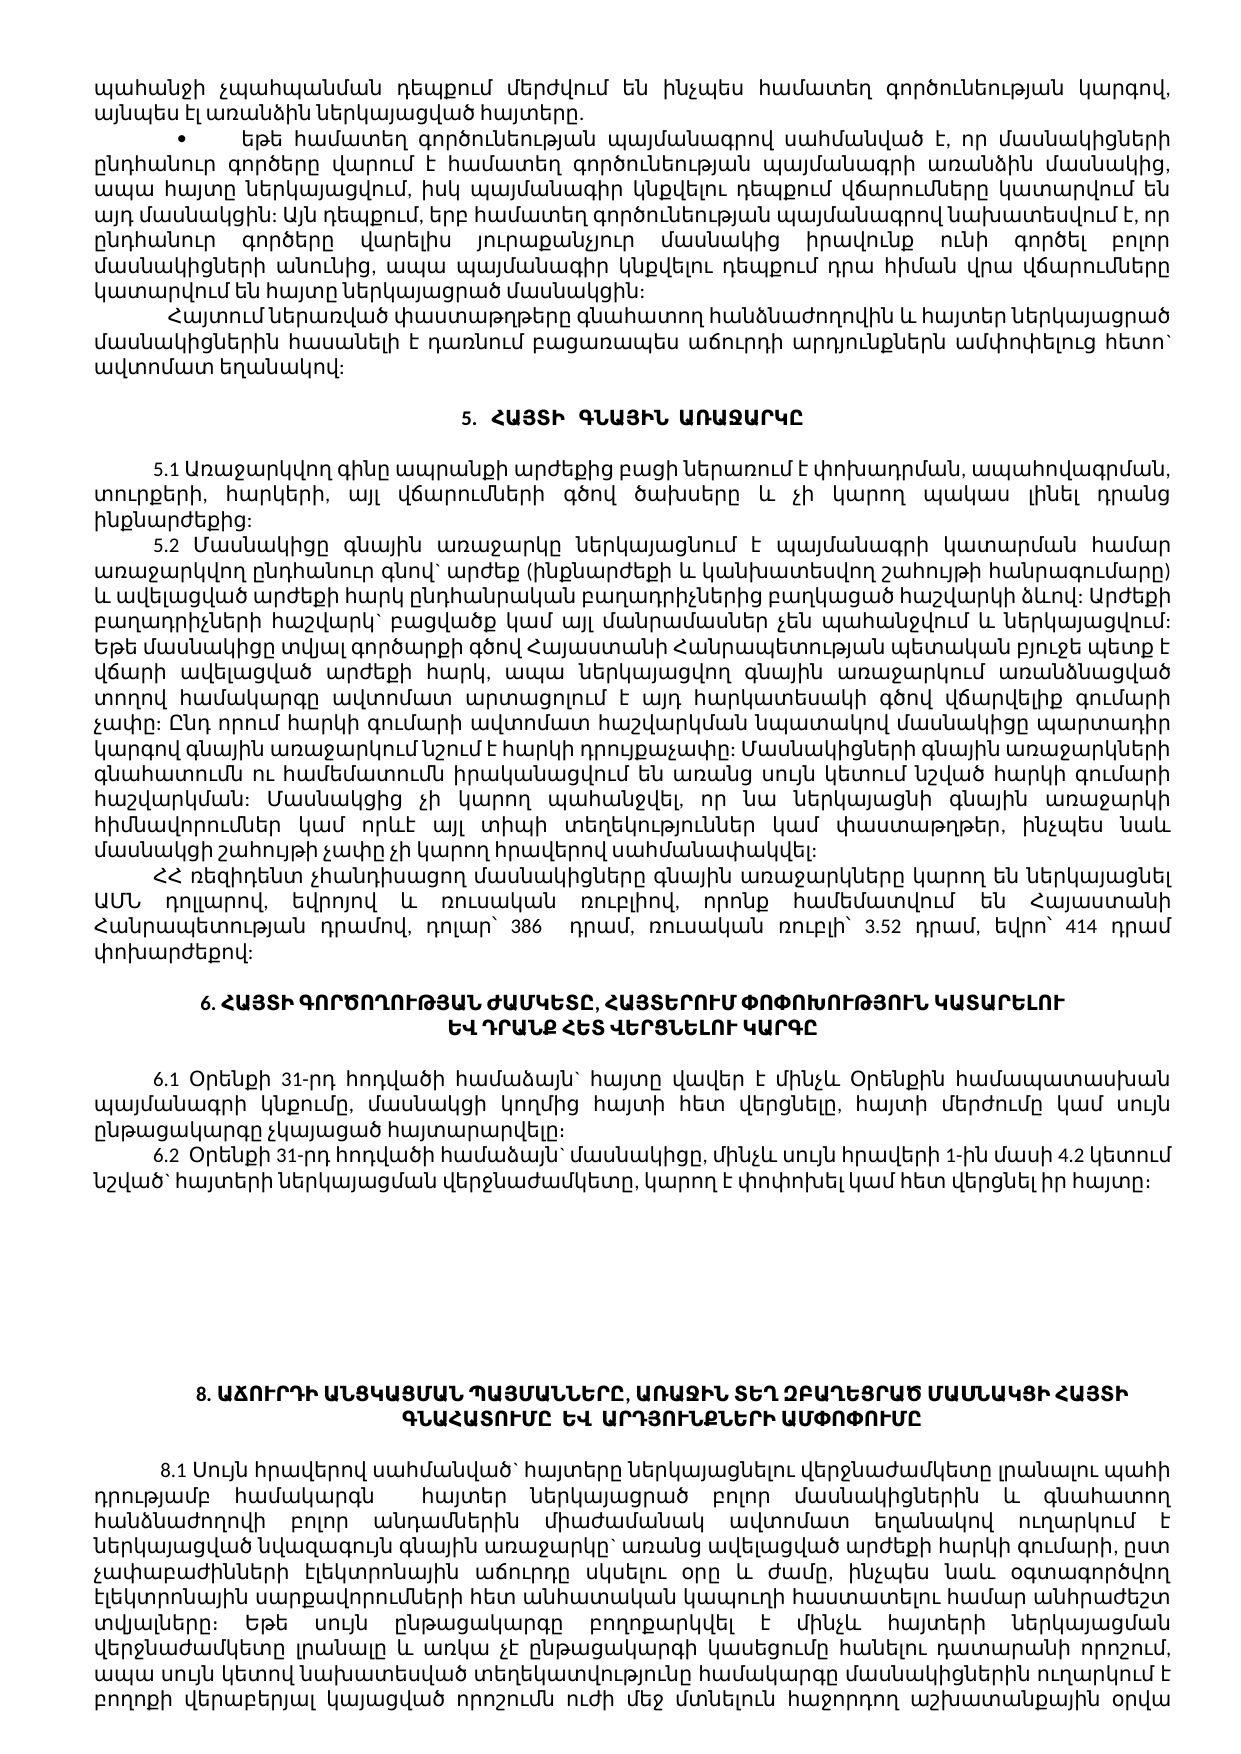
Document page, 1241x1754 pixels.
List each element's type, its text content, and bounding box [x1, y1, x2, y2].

text 6. ՀԱՅՏԻ ԳՈՐԾՈՂՈՒԹՅԱՆ ԺԱՄԿԵՏԸ, ՀԱՅՏԵՐՈՒՄ ՓՈՓՈԽՈՒԹՅՈՒՆ ԿԱՏԱՐԵԼՈՒ [94, 990, 1171, 1015]
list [94, 75, 1171, 126]
text ԵՎ ԴՐԱՆՔ ՀԵՏ ՎԵՐՑՆԵԼՈՒ ԿԱՐԳԸ [94, 1015, 1171, 1041]
text 6.1 Օրենքի 31-րդ հոդվածի համաձայն` հայտը վավեր է մինչև Օրենքին համապատասխան պայմանագրի կնքումը, մասնակցի կողմից հայտի հետ վերցնելը, հայտի մերժումը կամ սույն ընթացակարգը չկայացած հայտարարվելը։ [94, 1066, 1171, 1142]
text ԳՆԱՀԱՏՈՒՄԸ ԵՎ ԱՐԴՅՈՒՆՔՆԵՐԻ ԱՄՓՈՓՈՒՄԸ [94, 1407, 1171, 1432]
list եթե համատեղ գործունեության պայմանագրով սահմանված է, որ մասնակիցների ընդհանուր գործերը վարում է համատեղ գործունեության պայմանագրի առանձին մասնակից, ապա հայտը ներկայացվում, իսկ պայմանագիր կնքվելու դեպքում վճարումները կատարվում են այդ մասնակցին: Այն դեպքում, երբ համատեղ գործունեության պայմանագրով նախատեսվում է, որ ընդհանուր գործերը վարելիս յուրաքանչյուր մասնակից իրավունք ունի գործել բոլոր մասնակիցների անունից, ապա պայմանագիր կնքվելու դեպքում դրա հիման վրա վճարումները կատարվում են հայտը ներկայացրած մասնակցին: [94, 126, 1171, 304]
text ՀՀ ռեզիդենտ չհանդիսացող մասնակիցները գնային առաջարկները կարող են ներկայացնել ԱՄՆ դոլլարով, եվրոյով և ռուսական ռուբլիով, որոնք համեմատվում են Հայաստանի Հանրապետության դրամով, դոլար՝ 386 դրամ, ռուսական ռուբլի՝ 3.52 դրամ, եվրո՝ 414 դրամ փոխարժեքով: [94, 863, 1171, 964]
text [94, 1457, 1171, 1712]
text 8. ԱՃՈՒՐԴԻ ԱՆՑԿԱՑՄԱՆ ՊԱՅՄԱՆՆԵՐԸ, ԱՌԱՋԻՆ ՏԵՂ ԶԲԱՂԵՑՐԱԾ ՄԱՍՆԱԿՑԻ ՀԱՅՏԻ [94, 1381, 1171, 1407]
text Հայտում ներառված փաստաթղթերը գնահատող հանձնաժողովին և հայտեր ներկայացրած մասնակիցներին հասանելի է դառնում բացառապես աճուրդի արդյունքներն ամփոփելուց հետո` ավտոմատ եղանակով: [94, 304, 1171, 380]
text 5.2 Մասնակիցը գնային առաջարկը ներկայացնում է պայմանագրի կատարման համար առաջարկվող ընդհանուր գնով` արժեք (ինքնարժեքի և կանխատեսվող շահույթի հանրագումարը) և ավելացված արժեքի հարկ ընդհանրական բաղադրիչներից բաղկացած հաշվարկի ձևով: Արժեքի բաղադրիչների հաշվարկ` բացվածք կամ այլ մանրամասներ չեն պահանջվում և ներկայացվում: Եթե մասնակիցը տվյալ գործարքի գծով Հայաստանի Հանրապետության պետական բյուջե պետք է վճարի ավելացված արժեքի հարկ, ապա ներկայացվող գնային առաջարկում առանձնացված տողով համակարգը ավտոմատ արտացոլում է այդ հարկատեսակի գծով վճարվելիք գումարի չափը: Ընդ որում հարկի գումարի ավտոմատ հաշվարկման նպատակով մասնակիցը պարտադիր կարգով գնային առաջարկում նշում է հարկի դրույքաչափը: Մասնակիցների գնային առաջարկների գնահատումն ու համեմատումն իրականացվում են առանց սույն կետում նշված հարկի գումարի հաշվարկման: Մասնակցից չի կարող պահանջվել, որ նա ներկայացնի գնային առաջարկի հիմնավորումներ կամ որևէ այլ տիպի տեղեկություններ կամ փաստաթղթեր, ինչպես նաև մասնակցի շահույթի չափը չի կարող հրավերով սահմանափակվել: [94, 532, 1171, 863]
text 5.1 Առաջարկվող գինը ապրանքի արժեքից բացի ներառում է փոխադրման, ապահովագրման, տուրքերի, հարկերի, այլ վճարումների գծով ծախսերը և չի կարող պակաս լինել դրանց ինքնարժեքից: [94, 456, 1171, 532]
text 6.2 Օրենքի 31-րդ հոդվածի համաձայն` մասնակիցը, մինչև սույն հրավերի 1-ին մասի 4.2 կետում նշված` հայտերի ներկայացման վերջնաժամկետը, կարող է փոփոխել կամ հետ վերցնել իր հայտը։ [94, 1142, 1171, 1193]
text 5. ՀԱՅՏԻ ԳՆԱՅԻՆ ԱՌԱՋԱՐԿԸ [94, 405, 1171, 431]
